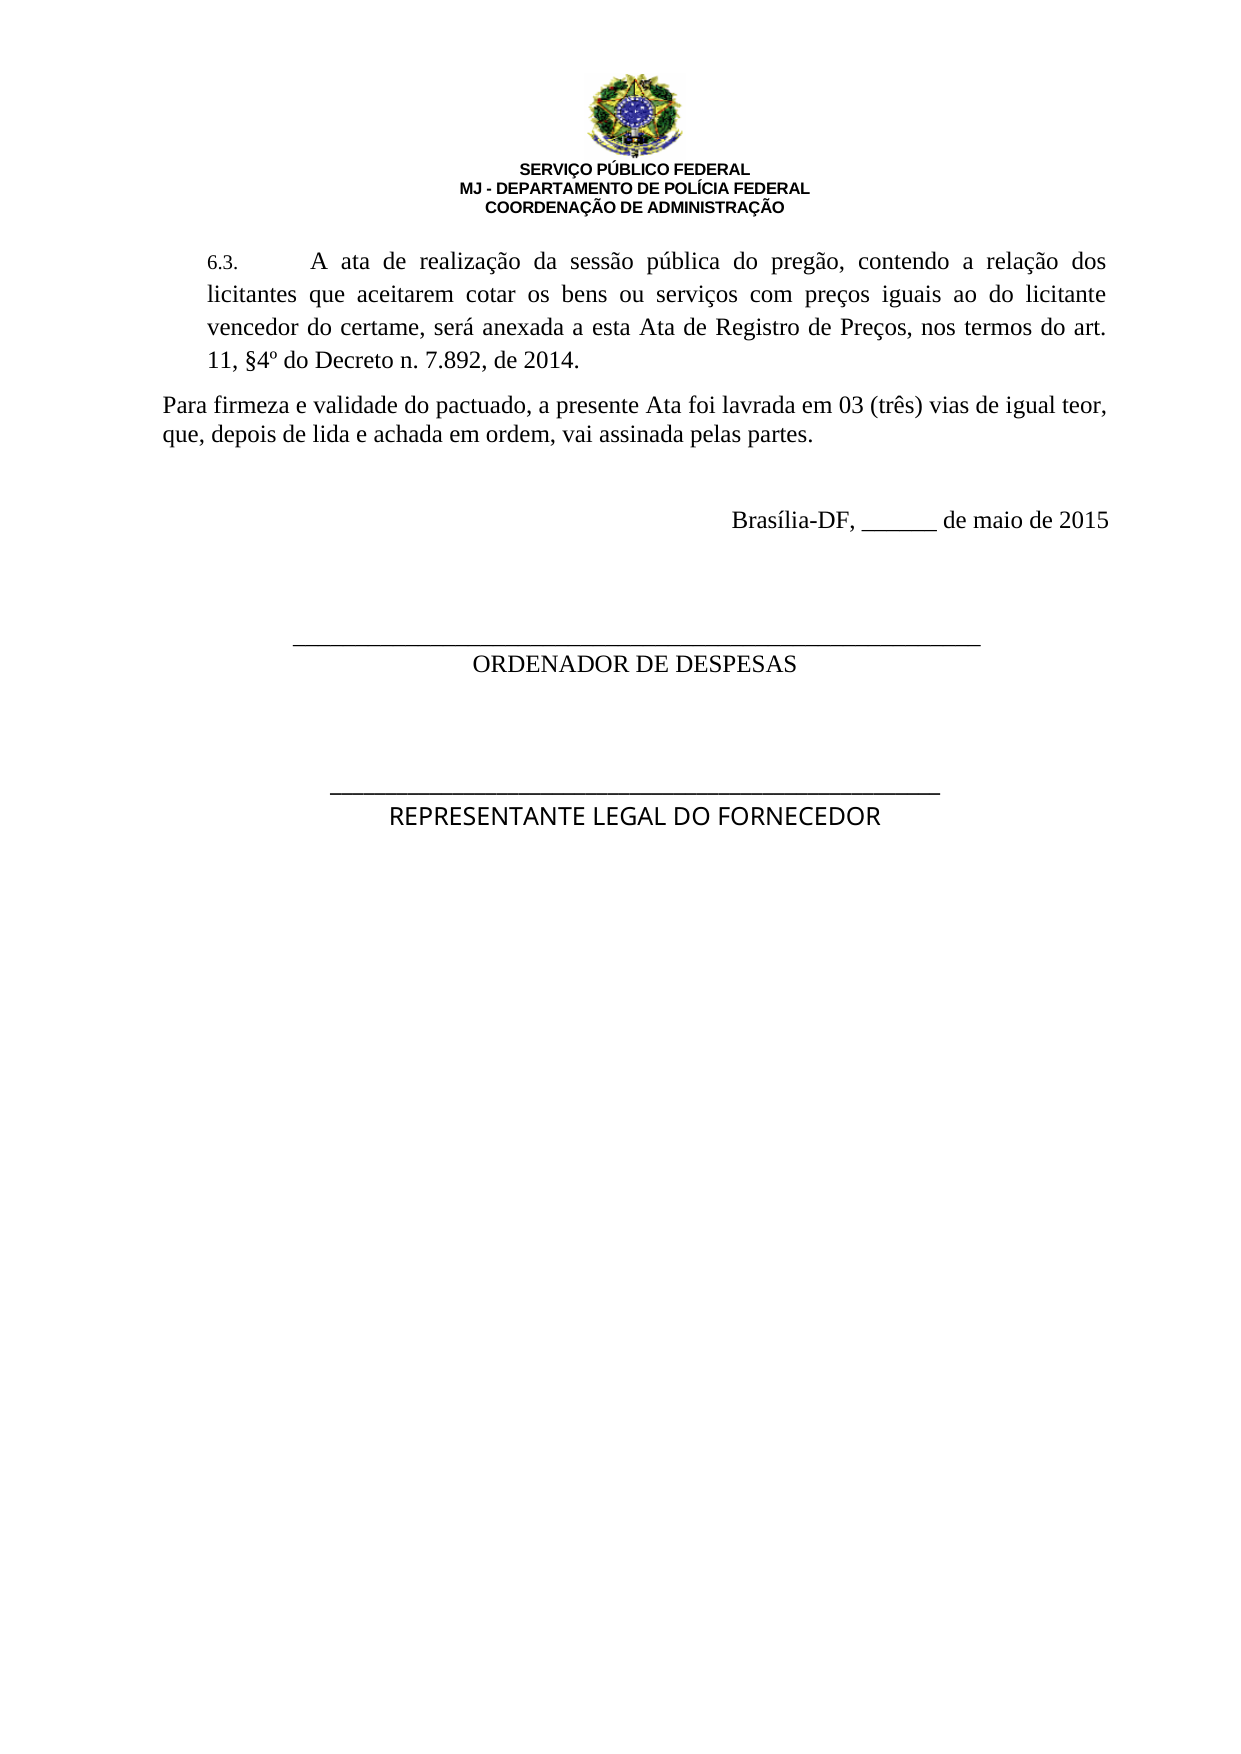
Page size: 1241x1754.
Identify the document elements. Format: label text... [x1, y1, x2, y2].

text ORDENADOR DE DESPESAS [162, 649, 1107, 678]
text Brasília-DF, ______ de maio de 2015 [162, 506, 1109, 534]
text _______________________________________________________ [162, 764, 1107, 798]
text Para firmeza e validade do pactuado, a presente Ata foi lavrada em 03 (três) vias de igual teor, que, depois de lida e achada em ordem, vai assinada pelas partes. [162, 391, 1109, 448]
text _______________________________________________________ [162, 621, 1111, 649]
list A ata de realização da sessão pública do pregão, contendo a relação dos licitantes que aceitarem cotar os bens ou serviços com preços iguais ao do licitante vencedor do certame, será anexada a esta Ata de Registro de Preços, nos termos do art. 11, §4º do Decreto n. 7.892, de 2014. [207, 246, 1107, 374]
text REPRESENTANTE LEGAL DO FORNECEDOR [162, 798, 1107, 832]
